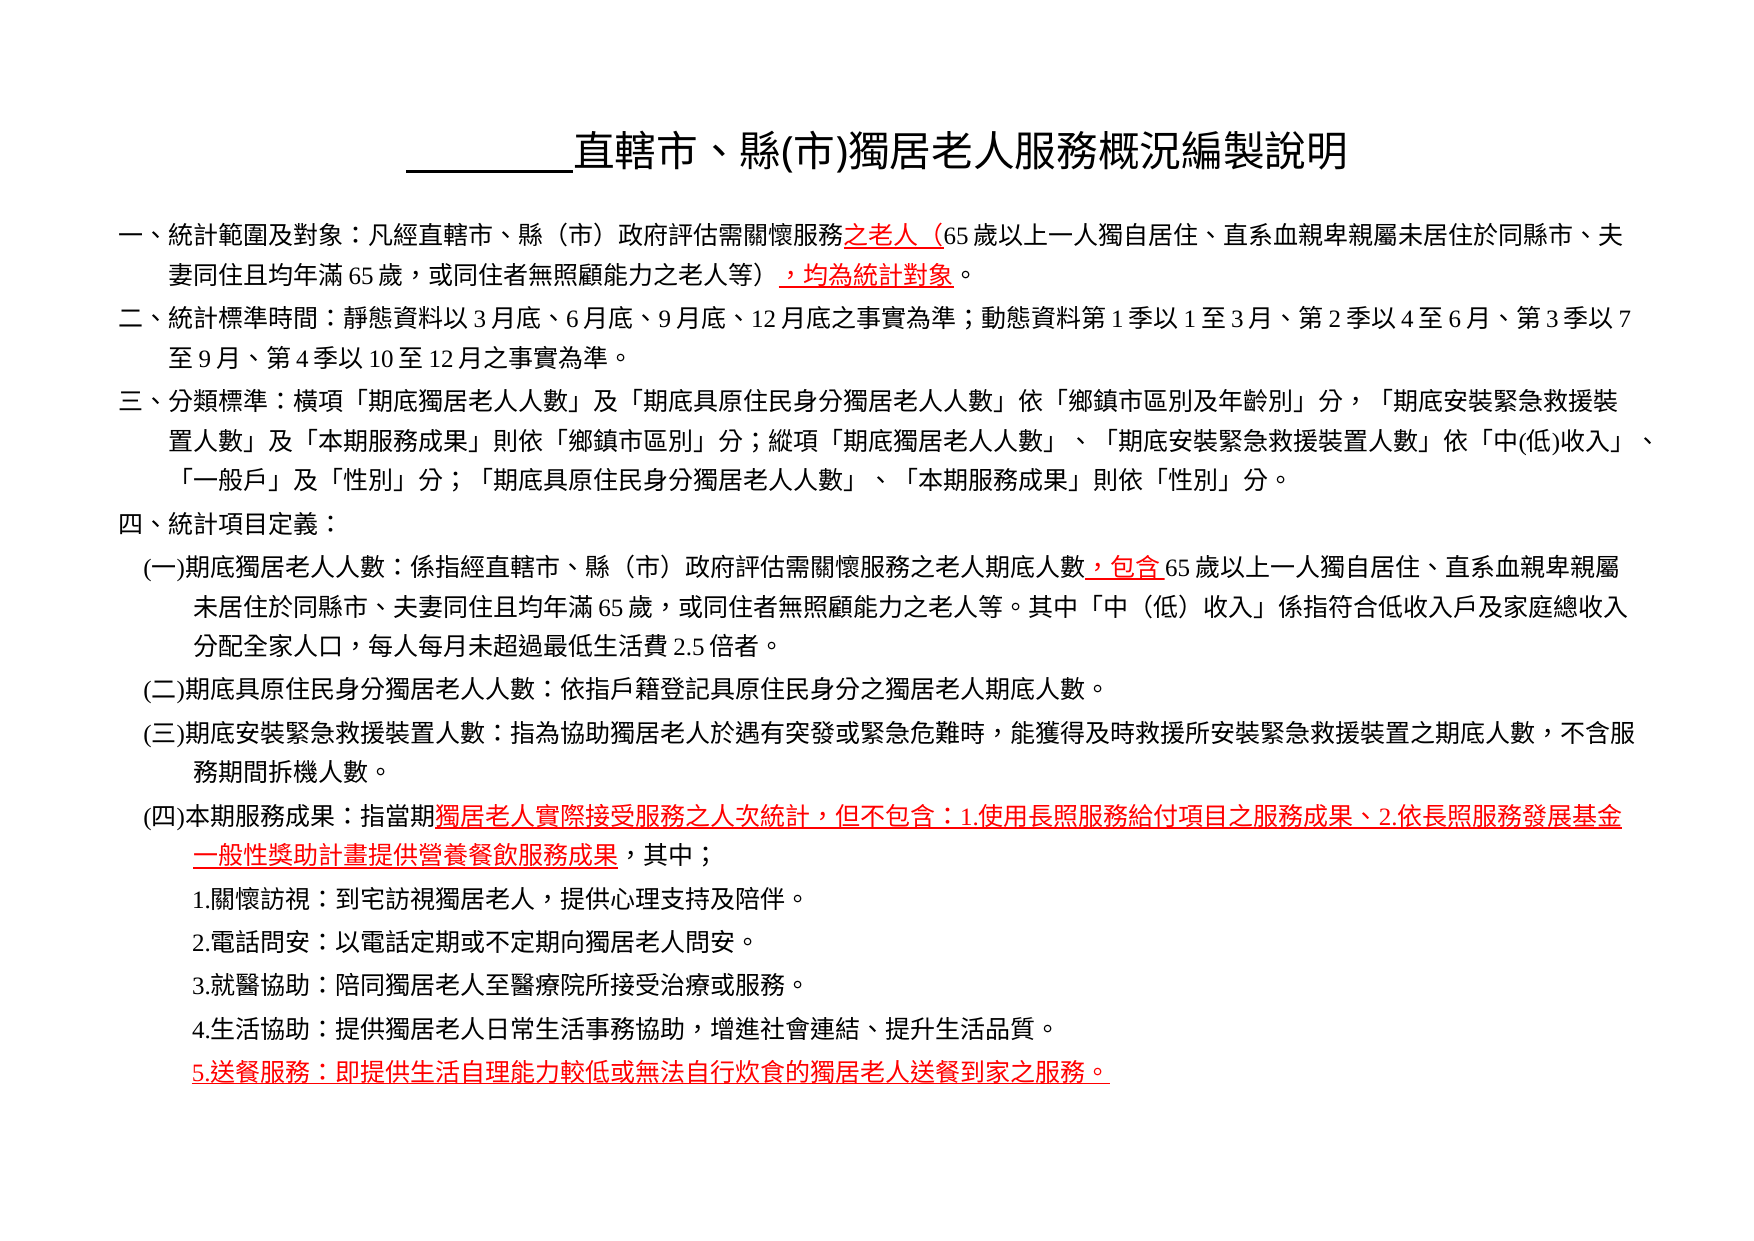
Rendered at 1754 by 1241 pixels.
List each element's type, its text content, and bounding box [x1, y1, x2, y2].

text 四、統計項目定義： [118, 501, 1636, 541]
text (一)期底獨居老人人數：係指經直轄市、縣（市）政府評估需關懷服務之老人期底人數，包含65歲以上一人獨自居住、直系血親卑親屬未居住於同縣市、夫妻同住且均年滿65歲，或同住者無照顧能力之老人等。其中「中（低）收入」係指符合低收入戶及家庭總收入分配全家人口，每人每月未超過最低生活費2.5倍者。 [143, 545, 1636, 663]
text 3.就醫協助：陪同獨居老人至醫療院所接受治療或服務。 [192, 963, 1636, 1003]
text 1.關懷訪視：到宅訪視獨居老人，提供心理支持及陪伴。 [192, 876, 1636, 916]
text (二)期底具原住民身分獨居老人人數：依指戶籍登記具原住民身分之獨居老人期底人數。 [143, 667, 1636, 707]
list 統計標準時間：靜態資料以3月底、6月底、9月底、12月底之事實為準；動態資料第1季以1至3月、第2季以4至6月、第3季以7至9月、第4季以10至12月之事實為準。 [118, 296, 1636, 375]
text 2.電話問安：以電話定期或不定期向獨居老人問安。 [192, 920, 1636, 959]
text 4.生活協助：提供獨居老人日常生活事務協助，增進社會連結、提升生活品質。 [192, 1006, 1636, 1046]
text 直轄市、縣(市)獨居老人服務概況編製說明 [118, 118, 1636, 179]
text (四)本期服務成果：指當期獨居老人實際接受服務之人次統計，但不包含：1.使用長照服務給付項目之服務成果、2.依長照服務發展基金一般性獎助計畫提供營養餐飲服務成果，其中； [143, 793, 1636, 873]
list 統計範圍及對象：凡經直轄市、縣（市）政府評估需關懷服務之老人（65歲以上一人獨自居住、直系血親卑親屬未居住於同縣市、夫妻同住且均年滿65歲，或同住者無照顧能力之老人等），均為統計對象。 [118, 213, 1636, 292]
text 5.送餐服務：即提供生活自理能力較低或無法自行炊食的獨居老人送餐到家之服務。 [192, 1050, 1636, 1089]
text (三)期底安裝緊急救援裝置人數：指為協助獨居老人於遇有突發或緊急危難時，能獲得及時救援所安裝緊急救援裝置之期底人數，不含服務期間拆機人數。 [143, 711, 1636, 790]
list 分類標準：橫項「期底獨居老人人數」及「期底具原住民身分獨居老人人數」依「鄉鎮市區別及年齡別」分，「期底安裝緊急救援裝置人數」及「本期服務成果」則依「鄉鎮市區別」分；縱項「期底獨居老人人數」、「期底安裝緊急救援裝置人數」依「中(低)收入」、「一般戶」及「性別」分；「期底具原住民身分獨居老人人數」、「本期服務成果」則依「性別」分。 [118, 379, 1636, 498]
